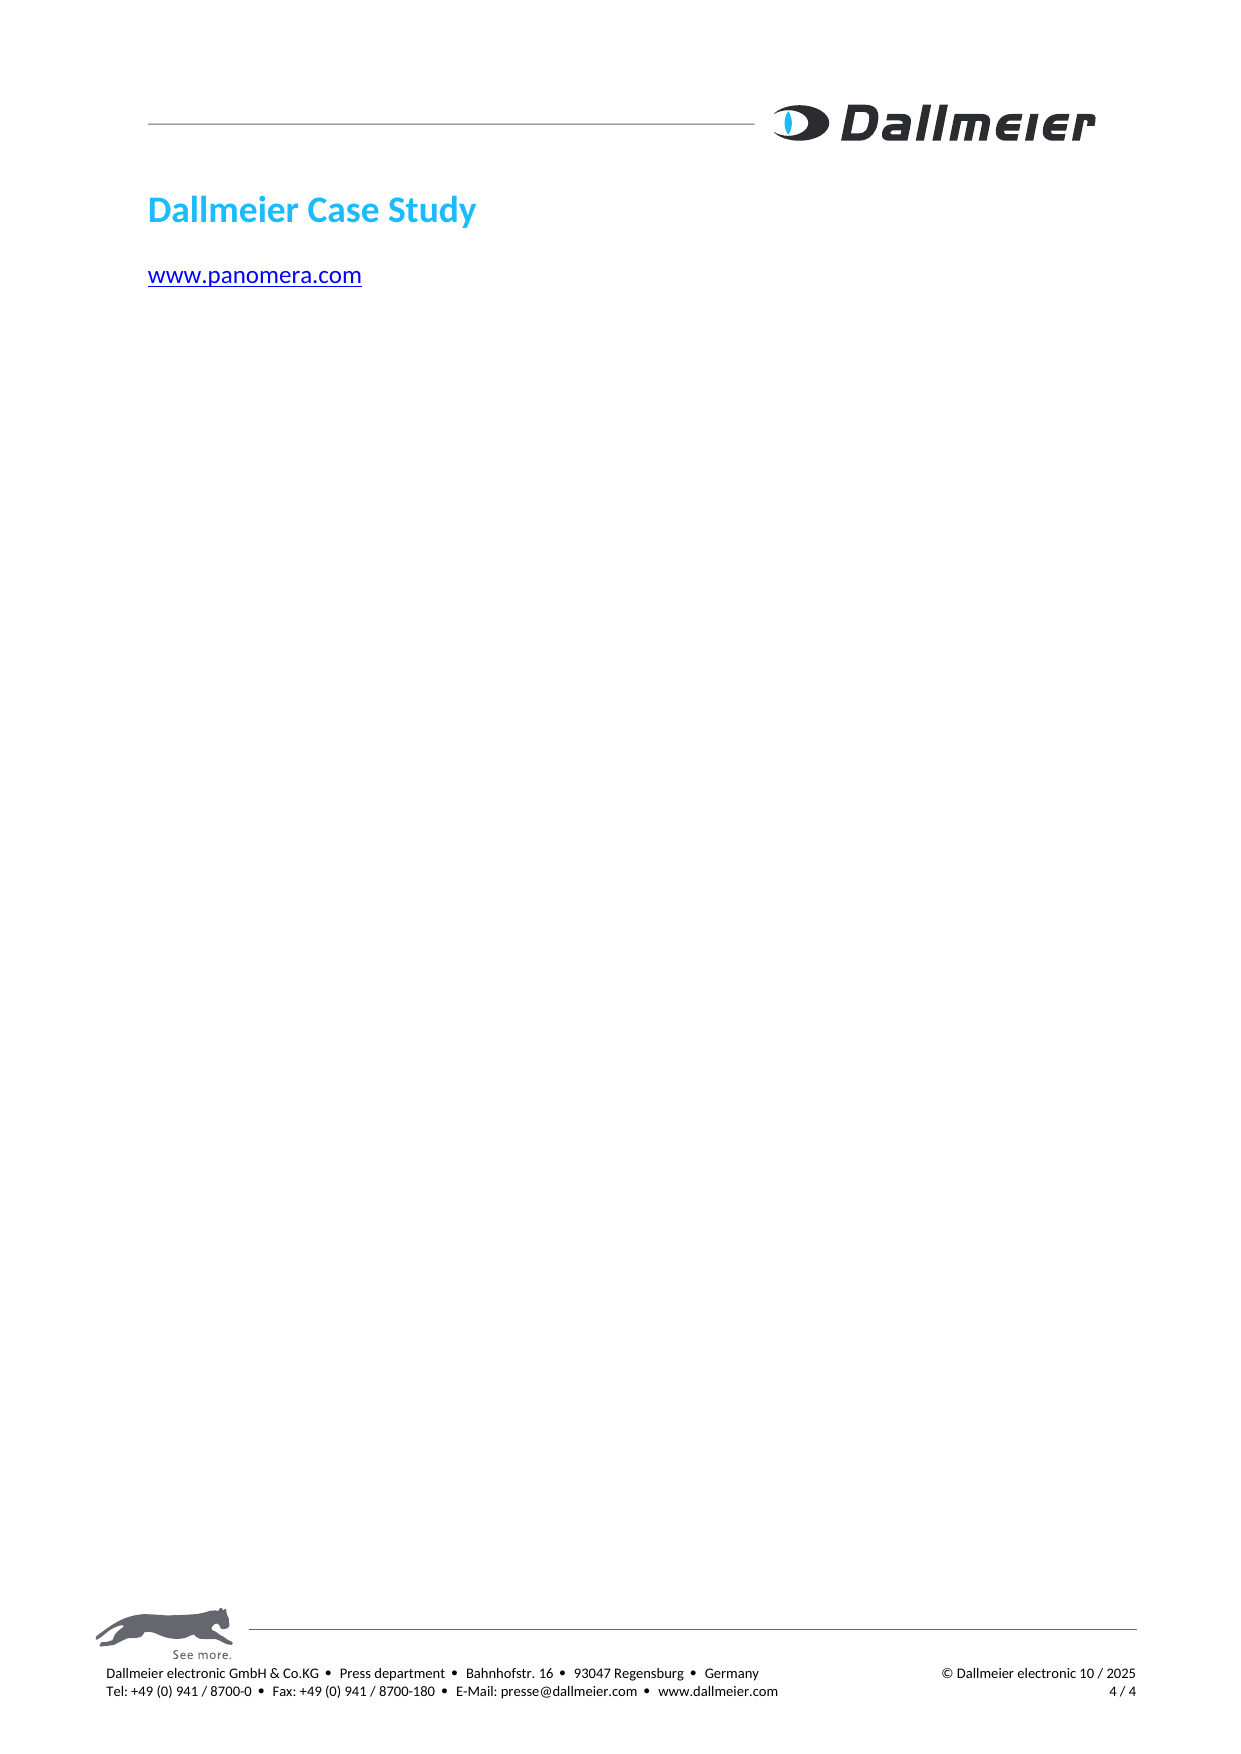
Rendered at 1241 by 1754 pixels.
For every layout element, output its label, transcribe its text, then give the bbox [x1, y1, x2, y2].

text www.panomera.com [148, 260, 1093, 290]
